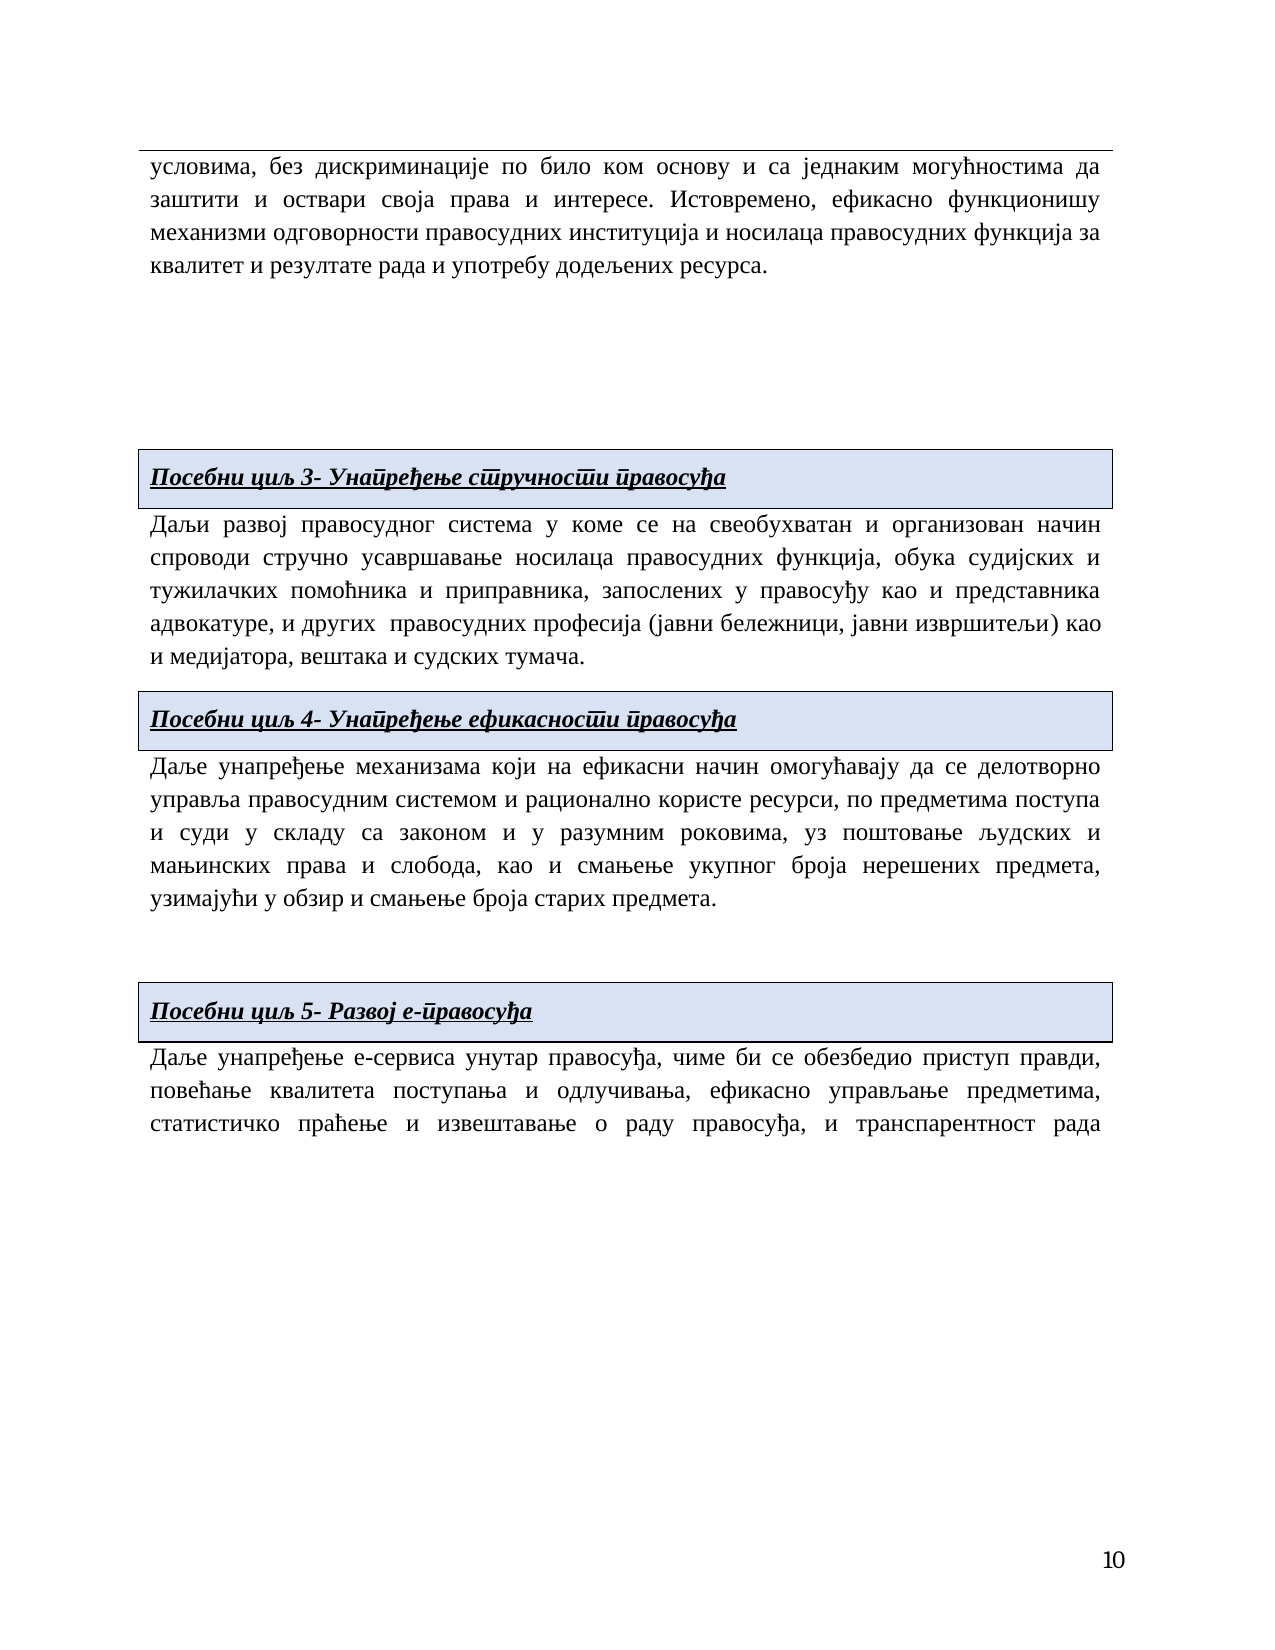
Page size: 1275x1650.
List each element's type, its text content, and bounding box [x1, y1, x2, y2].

table_cell Даље унапређење е-сервиса унутар правосуђа, чиме би се обезбедио приступ правди, повећање квалитета поступања и одлучивања, ефикасно управљање предметима, статистичко праћење и извештавање о раду правосуђа, и транспарентност рада правосудних органа. [139, 1043, 1113, 1137]
table_cell Посебни циљ 3- Унапређење стручности правосуђа [139, 450, 1112, 508]
table_header Посебни циљ 5- Развој е-правосуђа [139, 983, 1112, 1041]
table_cell Даље унапређење механизама који на ефикасни начин омогућавају да се делотворно управља правосудним системом и рационално користе ресурси, по предметима поступа и суди у складу са законом и у разумним роковима, уз поштовање људских и мањинских права и слобода, као и смањење укупног броја нерешених предмета, узимајући у обзир и смањење броја старих предмета. [139, 751, 1113, 933]
table_cell Посебни циљ 4- Унапређење ефикасности правосуђа [139, 692, 1112, 750]
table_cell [139, 151, 1113, 449]
table_cell Даљи развој правосудног система у коме се на свеобухватан и организован начин спроводи стручно усавршавање носилаца правосудних функција, обука судијских и тужилачких помоћника и приправника, запослених у правосуђу као и представника адвокатуре, и других правосудних професија (јавни бележници, јавни извршитељи) као и медијатора, вештака и судских тумача. [139, 509, 1113, 691]
